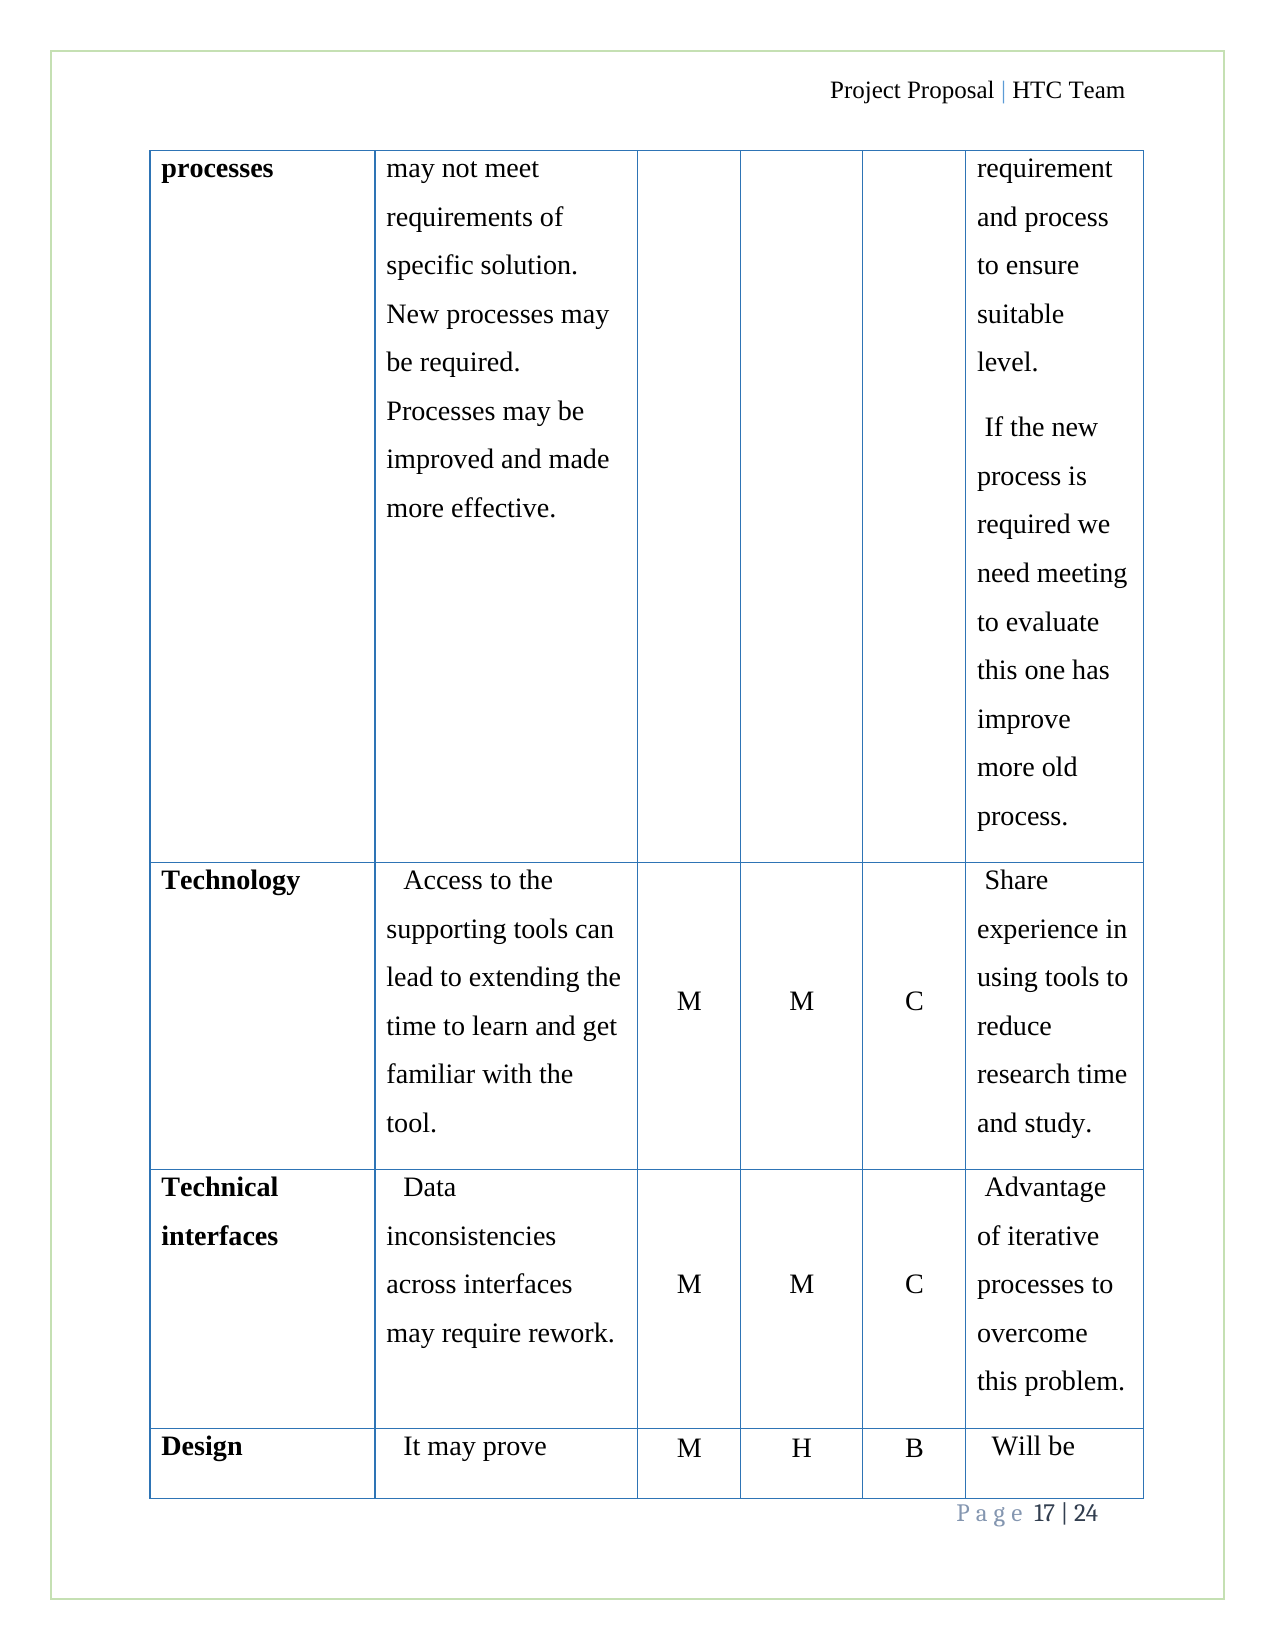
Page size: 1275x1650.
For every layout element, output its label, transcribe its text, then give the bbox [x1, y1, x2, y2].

table_cell C [863, 1170, 965, 1428]
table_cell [966, 151, 1143, 862]
table_cell M [741, 1170, 862, 1428]
table_cell Design [151, 1429, 374, 1497]
table_cell D [863, 151, 965, 862]
table_cell Technical processes [151, 151, 374, 862]
table_cell M [638, 1429, 740, 1497]
table_cell M [741, 863, 862, 1169]
table_cell M [638, 1170, 740, 1428]
table_cell M [741, 151, 862, 862]
table_cell M [638, 863, 740, 1169]
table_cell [376, 1429, 637, 1497]
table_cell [376, 151, 637, 862]
table_cell H [741, 1429, 862, 1497]
table_cell Advantage of iterative processes to overcome this problem. [966, 1170, 1143, 1428]
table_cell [966, 1429, 1143, 1497]
table_cell Share experience in using tools to reduce research time and study. [966, 863, 1143, 1169]
table_cell Technical interfaces [151, 1170, 374, 1428]
table_cell C [863, 863, 965, 1169]
table_cell Access to the supporting tools can lead to extending the time to learn and get familiar with the tool. [376, 863, 637, 1169]
table_cell Data inconsistencies across interfaces may require rework. [376, 1170, 637, 1428]
table_cell B [863, 1429, 965, 1497]
table_cell Technology [151, 863, 374, 1169]
table_cell L [638, 151, 740, 862]
